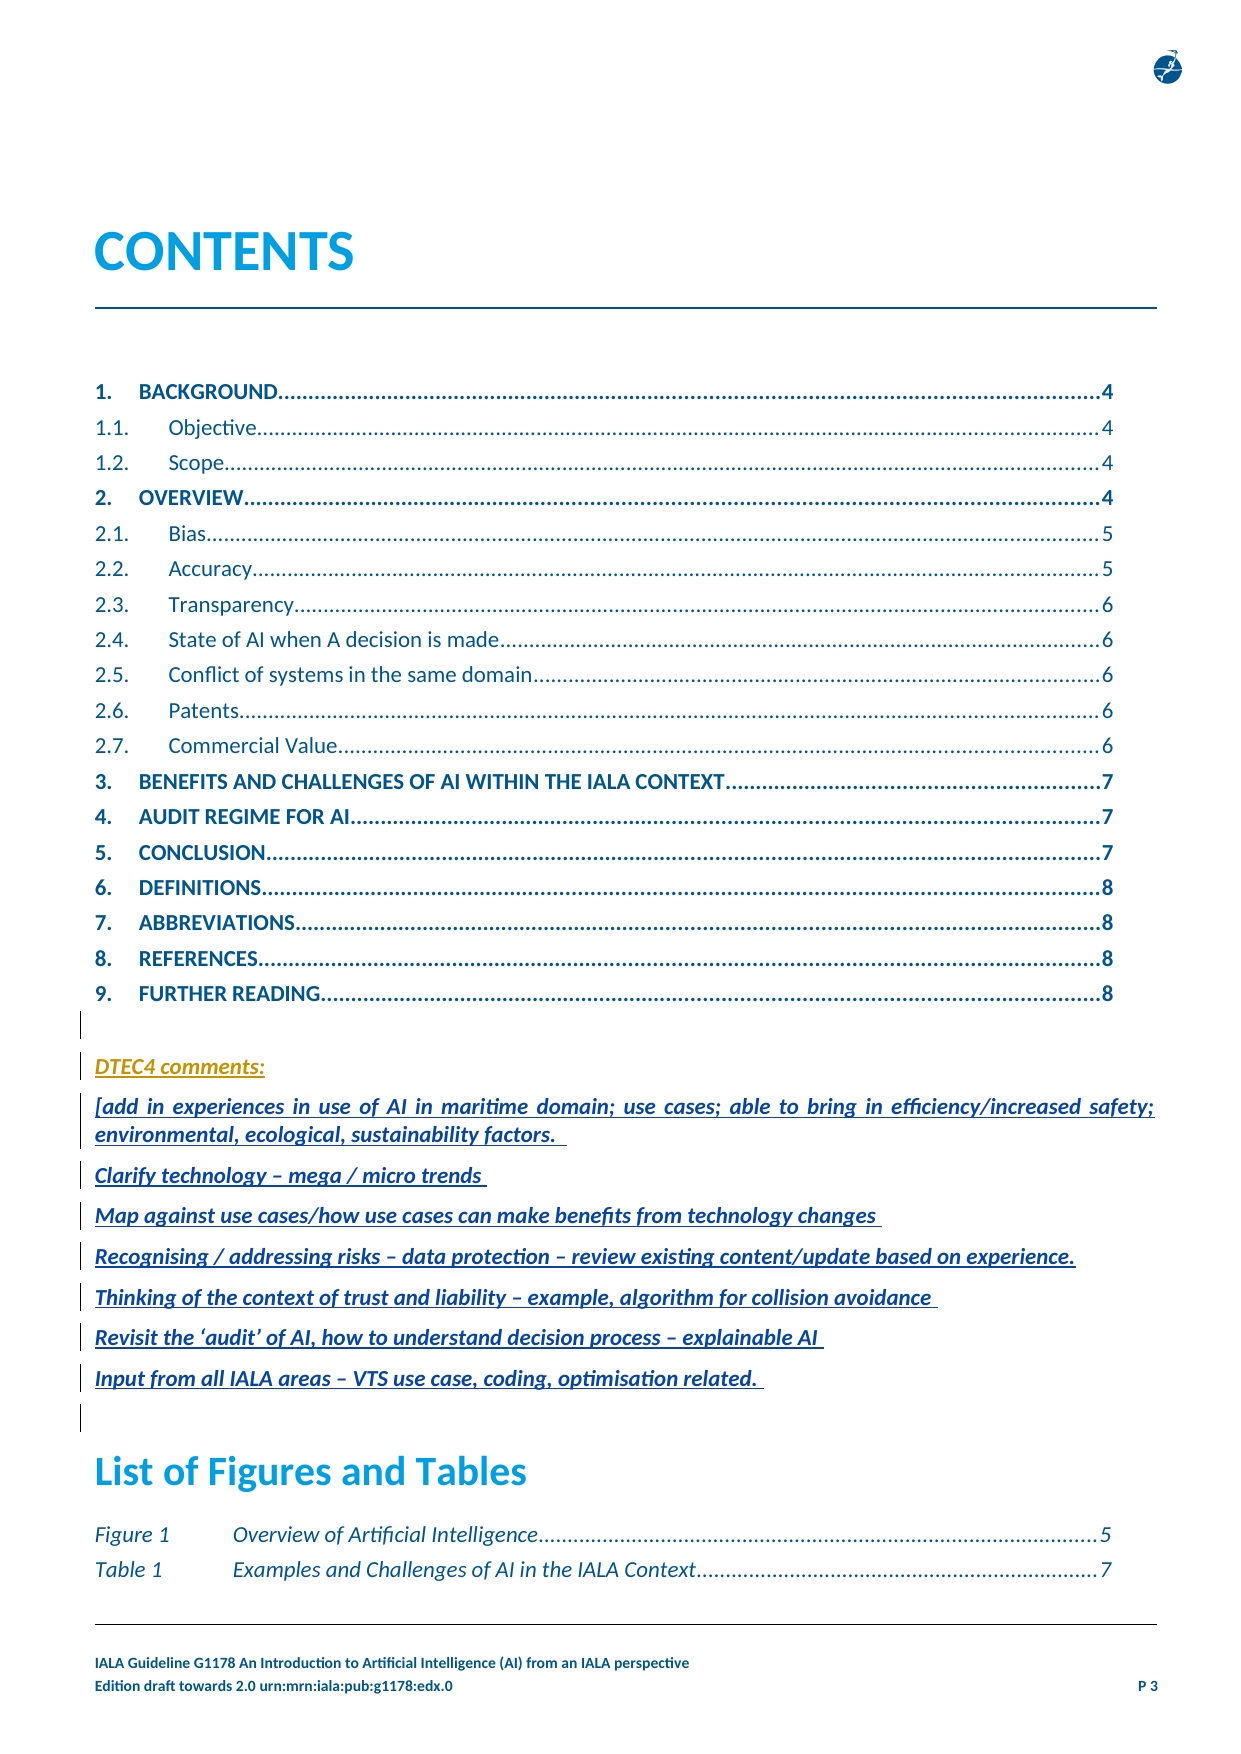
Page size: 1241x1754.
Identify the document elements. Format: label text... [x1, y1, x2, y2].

text 2.2. Accuracy 5 [94, 551, 1113, 582]
text 1.2. Scope 4 [94, 445, 1113, 476]
text 2.4. State of AI when A decision is made 6 [94, 622, 1113, 653]
list List of Figures and Tables [94, 1445, 1157, 1496]
text 2.5. Conflict of systems in the same domain 6 [94, 657, 1113, 688]
text 2.3. Transparency 6 [94, 586, 1113, 618]
text 5. Conclusion 7 [94, 834, 1113, 866]
text 8. References 8 [94, 941, 1113, 972]
text 1.1. Objective 4 [94, 409, 1113, 441]
text 6. Definitions 8 [94, 870, 1113, 901]
text 2.7. Commercial Value 6 [94, 728, 1113, 759]
text 9. Further reading 8 [94, 976, 1113, 1007]
text 4. Audit regime for AI 7 [94, 799, 1113, 830]
picture [1120, 0, 1241, 119]
text Figure 1 Overview of Artificial Intelligence 5 [94, 1521, 1113, 1548]
text Table 1 Examples and Challenges of AI in the IALA Context 7 [94, 1555, 1113, 1583]
text 1. Background 4 [94, 374, 1113, 405]
text 2.1. Bias 5 [94, 516, 1113, 547]
text 2. Overview 4 [94, 480, 1113, 511]
text 3. Benefits and Challenges of AI within the IALA Context 7 [94, 763, 1113, 795]
text 7. Abbreviations 8 [94, 905, 1113, 936]
text 2.6. Patents 6 [94, 693, 1113, 724]
